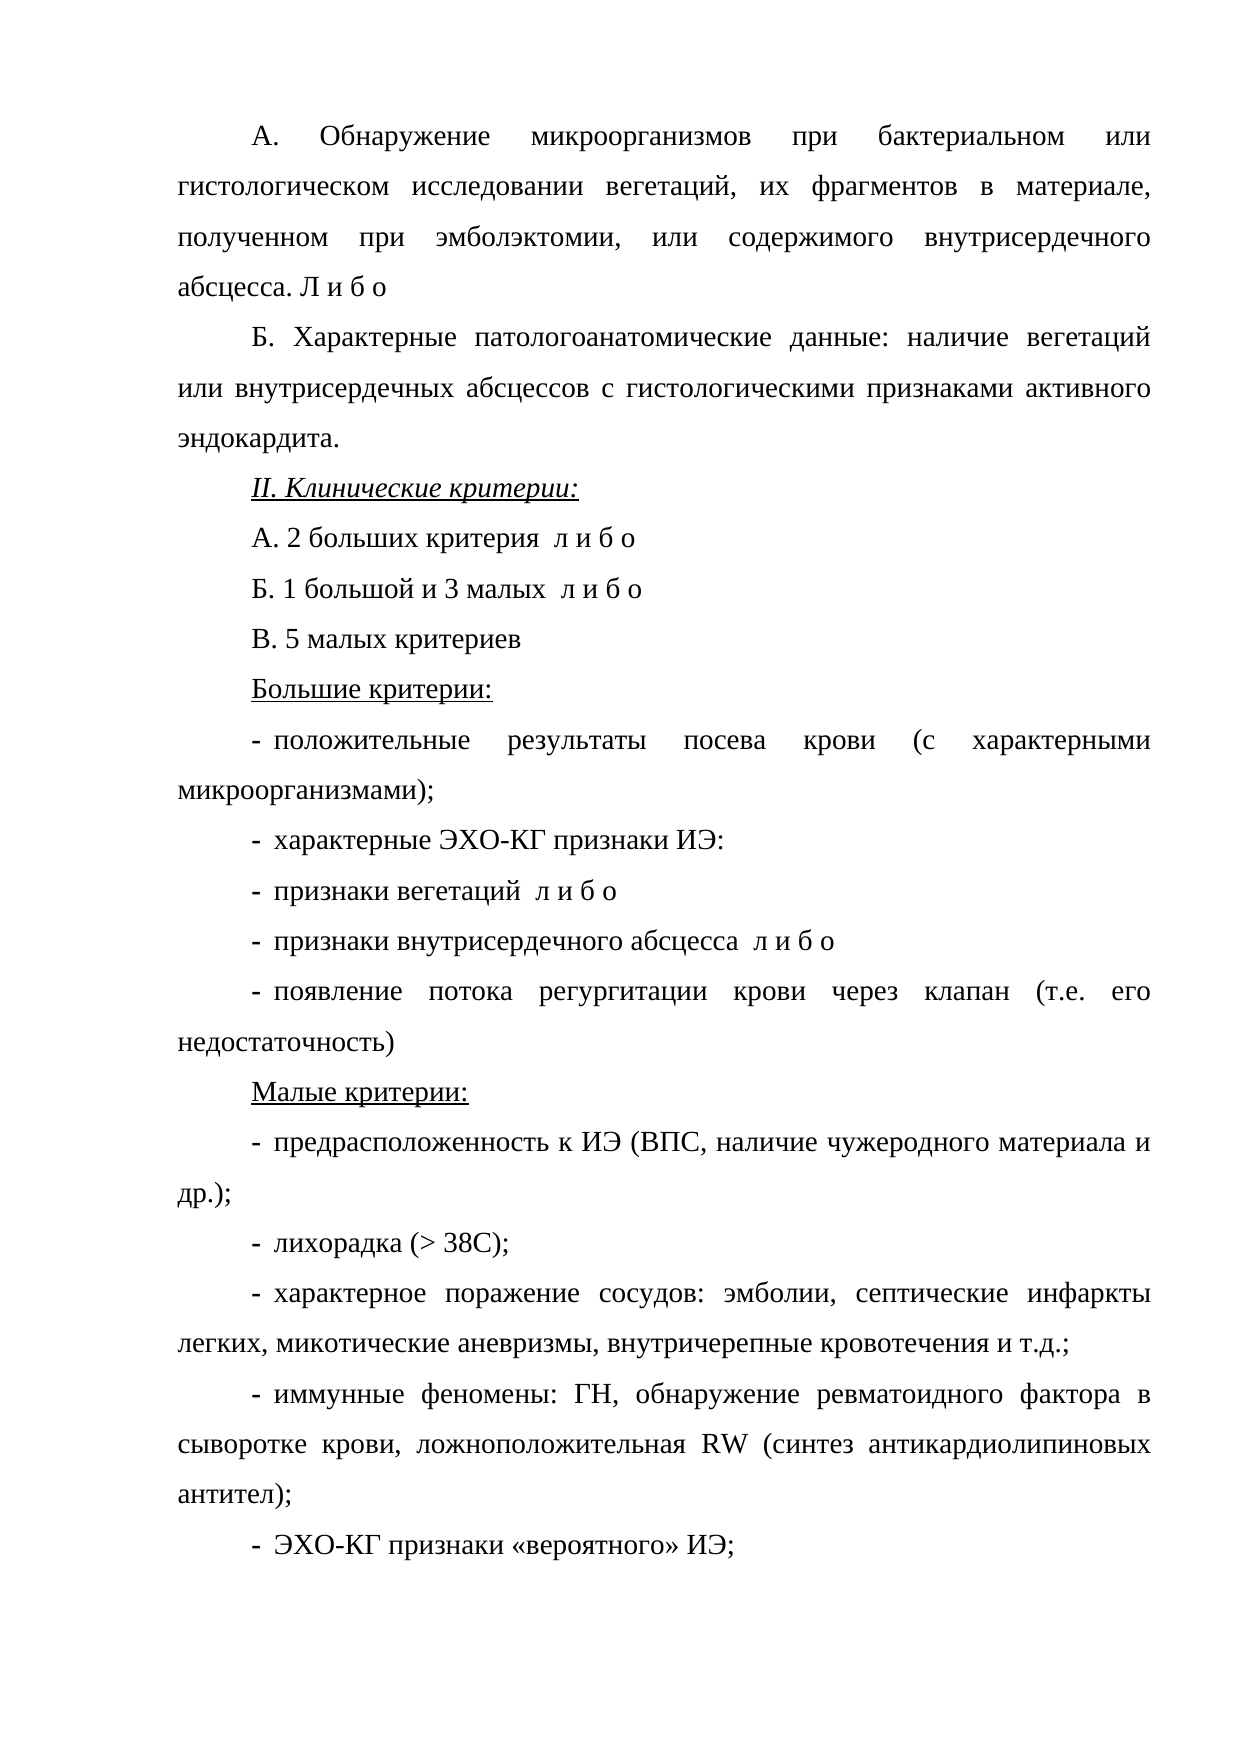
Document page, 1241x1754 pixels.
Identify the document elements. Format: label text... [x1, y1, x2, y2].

list лихорадка (> 38С); [177, 1225, 1152, 1258]
list предрасположенность к ИЭ (ВПС, наличие чужеродного материала и др.); [177, 1124, 1152, 1208]
list появление потока регургитации крови через клапан (т.е. его недостаточность) [177, 973, 1152, 1057]
text II. Клинические критерии: [177, 470, 1152, 504]
list ЭХО-КГ признаки «вероятного» ИЭ; [177, 1527, 1152, 1560]
list признаки внутрисердечного абсцесса л и б о [177, 923, 1152, 957]
list положительные результаты посева крови (с характерными микроорганизмами); [177, 722, 1152, 806]
text Малые критерии: [177, 1074, 1152, 1108]
list иммунные феномены: ГН, обнаружение ревматоидного фактора в сыворотке крови, ложноположительная RW (синтез антикардиолипиновых антител); [177, 1376, 1152, 1510]
text В. 5 малых критериев [177, 621, 1152, 655]
text Большие критерии: [177, 672, 1152, 705]
text А. 2 больших критерия л и б о [177, 521, 1152, 554]
text А. Обнаружение микроорганизмов при бактериальном или гистологическом исследовании вегетаций, их фрагментов в материале, полученном при эмболэктомии, или содержимого внутрисердечного абсцесса. Л и б о [177, 118, 1152, 303]
list характерное поражение сосудов: эмболии, септические инфаркты легких, микотические аневризмы, внутричерепные кровотечения и т.д.; [177, 1275, 1152, 1359]
list признаки вегетаций л и б о [177, 873, 1152, 906]
text Б. 1 большой и 3 малых л и б о [177, 571, 1152, 604]
list характерные ЭХО-КГ признаки ИЭ: [177, 822, 1152, 856]
text Б. Характерные патологоанатомические данные: наличие вегетаций или внутрисердечных абсцессов с гистологическими признаками активного эндокардита. [177, 319, 1152, 453]
